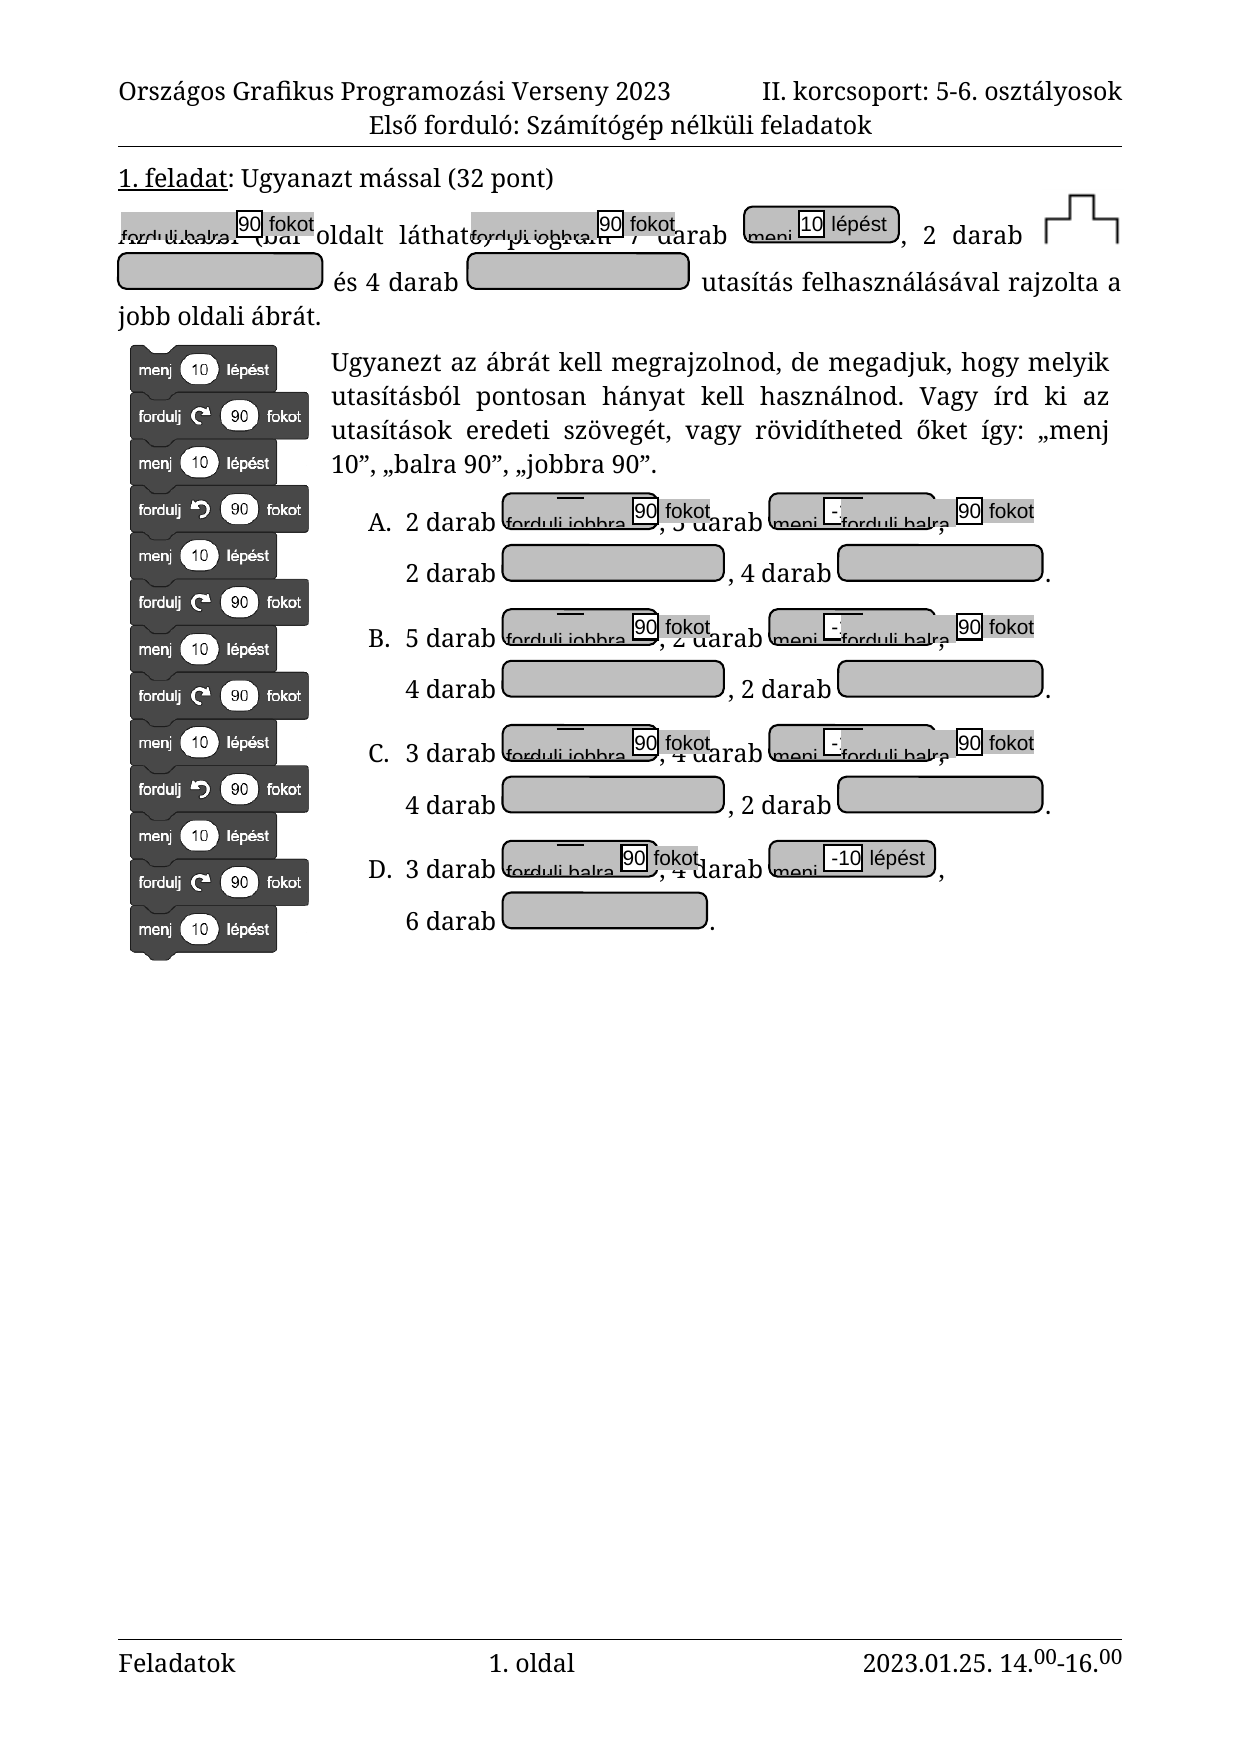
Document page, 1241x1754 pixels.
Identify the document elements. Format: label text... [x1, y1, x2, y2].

picture [1041, 188, 1124, 249]
text Az alábbi (bal oldalt látható) program 7 darab , 2 darab és 4 darab utasítás felhasználásával rajzolta a jobb oldali ábrát. [118, 207, 1122, 332]
text 1. feladat: Ugyanazt mással (32 pont) [118, 160, 1122, 194]
table_header [118, 345, 319, 998]
table_header Ugyanezt az ábrát kell megrajzolnod, de megadjuk, hogy melyik utasításból pontosan hányat kell használnod. Vagy írd ki az utasítások eredeti szövegét, vagy rövidítheted őket így: „menj 10”, „balra 90”, „jobbra 90”. 2 darab , 5 darab , 2 darab , 4 darab . 5 darab , 2 darab , 4 darab , 2 darab . 3 darab , 4 darab , 4 darab , 2 darab . 3 darab , 4 darab , 6 darab . [320, 345, 1122, 998]
